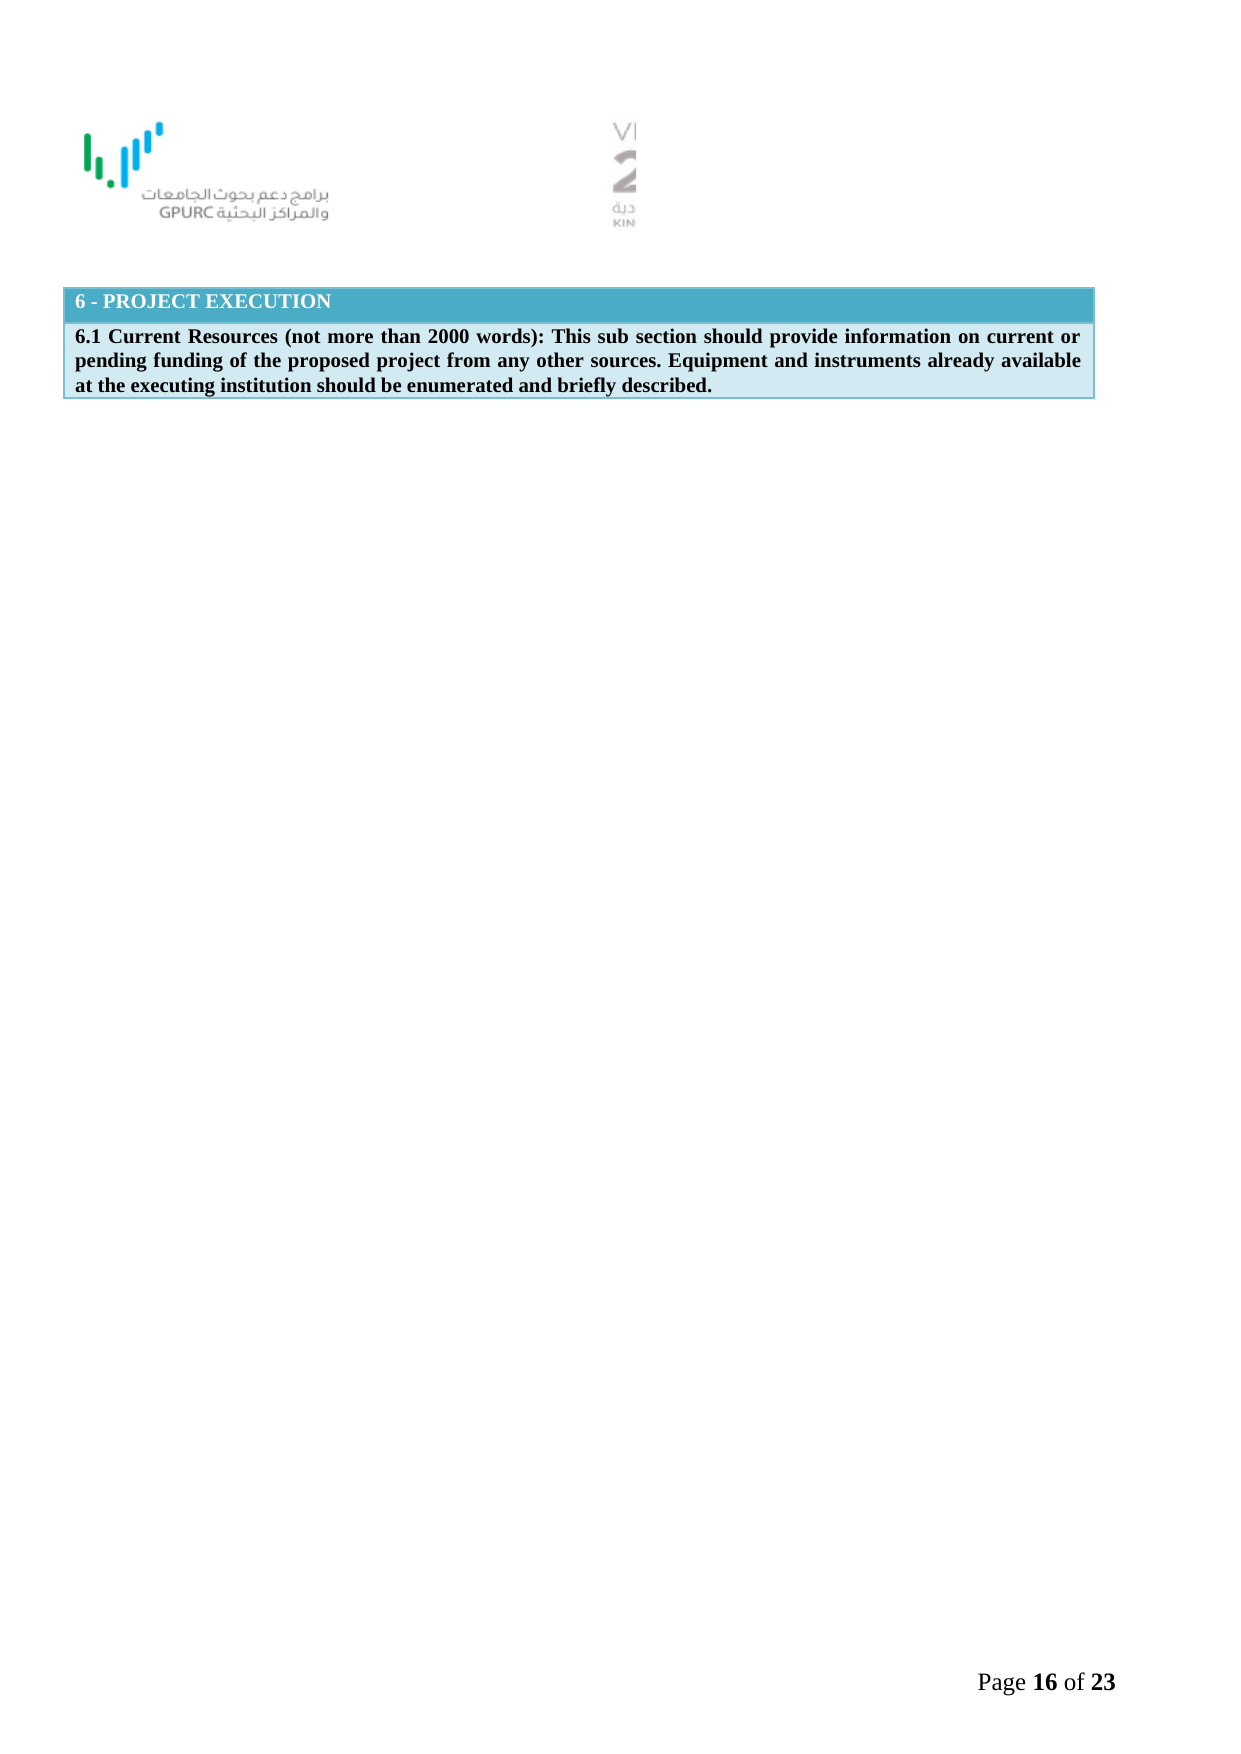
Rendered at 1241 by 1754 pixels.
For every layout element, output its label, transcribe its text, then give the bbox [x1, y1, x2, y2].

table_header 6 - PROJECT EXECUTION [65, 289, 1093, 322]
table_cell 6.1 Current Resources (not more than 2000 words): This sub section should provide information on current or pending funding of the proposed project from any other sources. Equipment and instruments already available at the executing institution should be enumerated and briefly described. [65, 324, 1093, 397]
